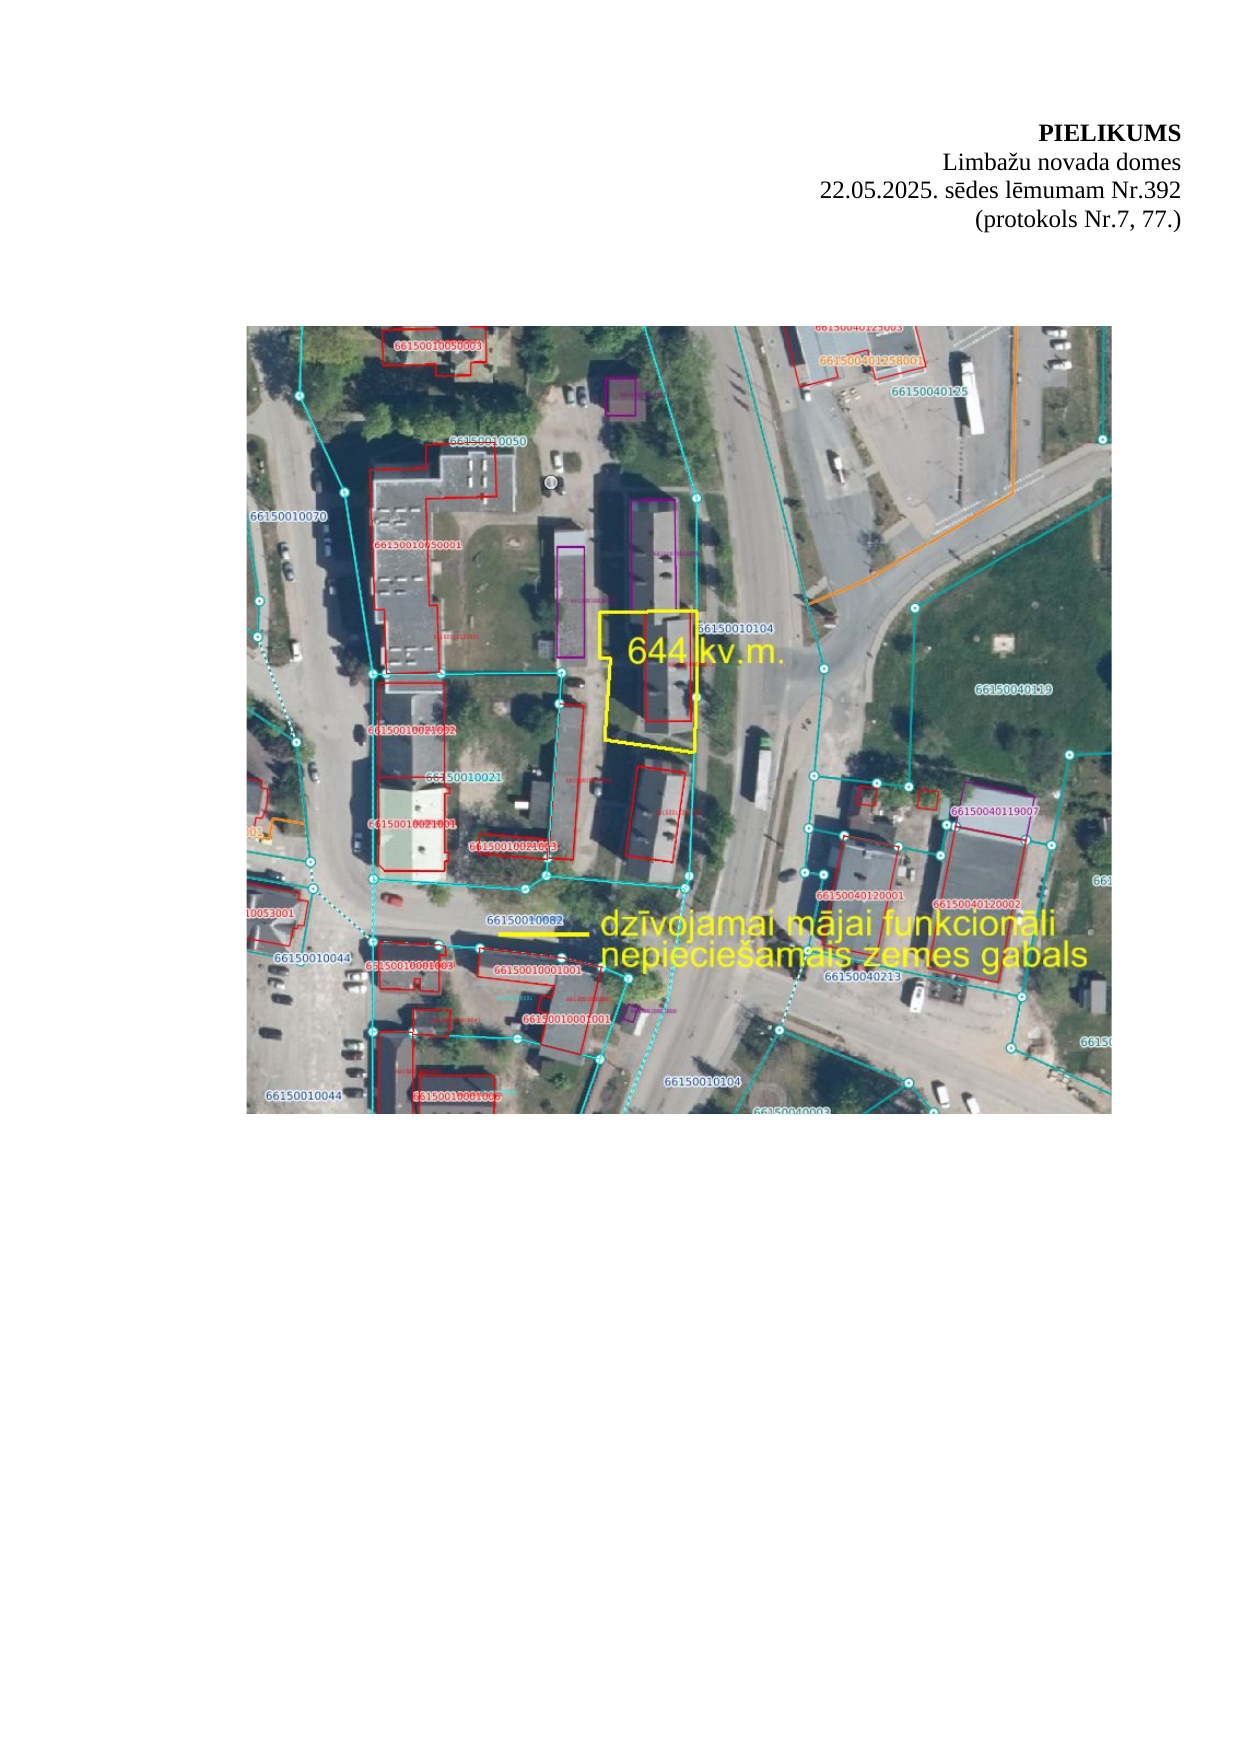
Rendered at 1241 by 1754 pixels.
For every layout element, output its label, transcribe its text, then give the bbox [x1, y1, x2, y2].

text 22.05.2025. sēdes lēmumam Nr.392 [177, 176, 1181, 204]
picture [246, 326, 1112, 1114]
text PIELIKUMS [177, 118, 1181, 147]
text Limbažu novada domes [177, 147, 1181, 176]
text (protokols Nr.7, 77.) [177, 204, 1181, 233]
